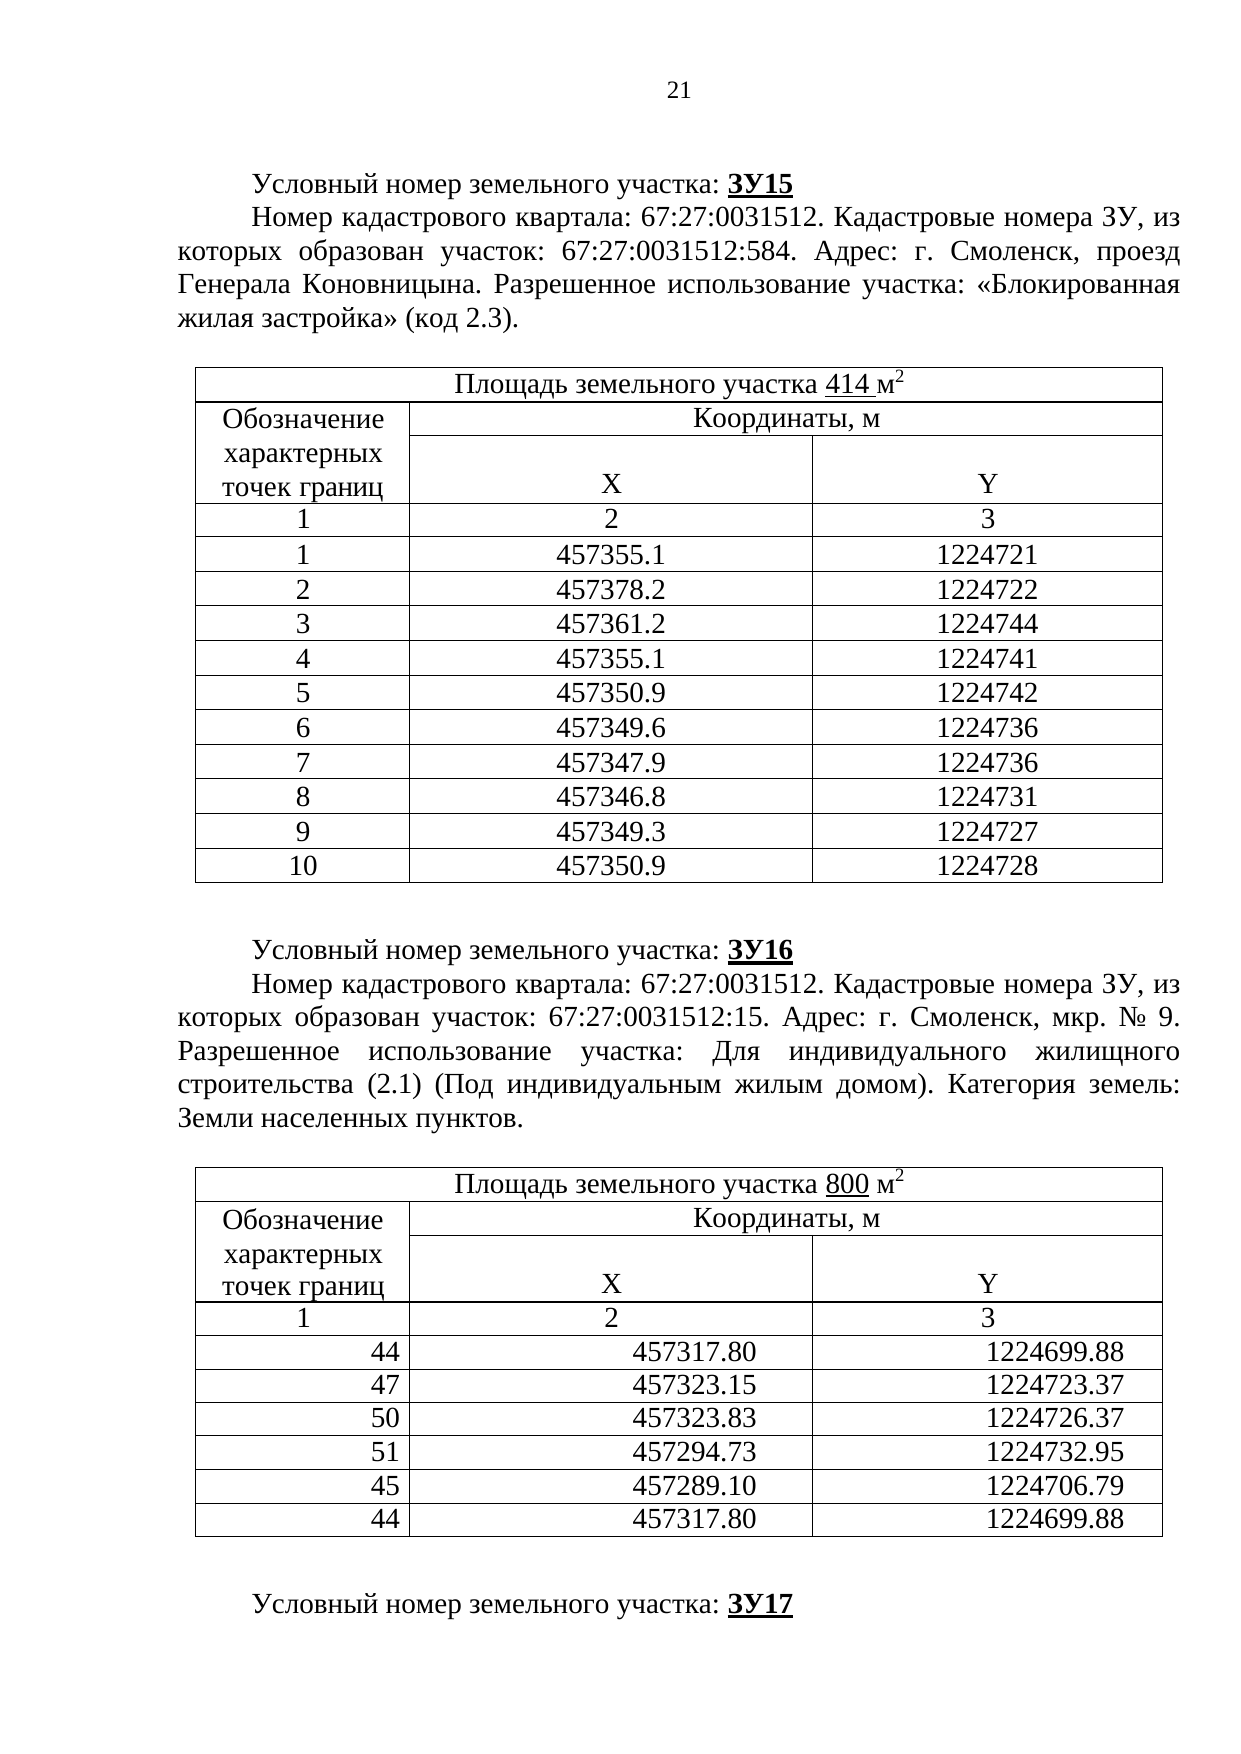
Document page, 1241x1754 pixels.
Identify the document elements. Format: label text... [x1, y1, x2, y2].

table_cell 51 [196, 1436, 409, 1469]
table_cell 50 [196, 1403, 409, 1435]
table_cell 1224723.37 [813, 1370, 1162, 1402]
table_cell 1224736 [813, 745, 1162, 778]
table_header Площадь земельного участка 414 м2 [196, 368, 1162, 401]
table_cell 5 [196, 676, 409, 709]
table_cell 457355.1 [410, 537, 812, 571]
table_cell X [410, 1236, 812, 1301]
table_cell Y [813, 1236, 1162, 1301]
table_cell 1224706.79 [813, 1470, 1162, 1502]
table_cell 457346.8 [410, 779, 812, 813]
table_cell 1224699.88 [813, 1336, 1162, 1368]
table_cell 44 [196, 1504, 409, 1536]
table_header Площадь земельного участка 800 м2 [196, 1168, 1162, 1201]
table_cell 1224722 [813, 572, 1162, 605]
text Номер кадастрового квартала: 67:27:0031512. Кадастровые номера ЗУ, из которых образован участок: 67:27:0031512:15. Адрес: г. Смоленск, мкр. № 9. Разрешенное использование участка: Для индивидуального жилищного строительства (2.1) (Под индивидуальным жилым домом). Категория земель: Земли населенных пунктов. [177, 966, 1181, 1133]
table_cell 457350.9 [410, 676, 812, 709]
table_cell 45 [196, 1470, 409, 1502]
table_cell 1224742 [813, 676, 1162, 709]
table_cell Обозначение характерных точек границ [196, 403, 409, 503]
table_cell 3 [196, 606, 409, 640]
table_cell 2 [410, 504, 812, 536]
table_cell 457350.9 [410, 849, 812, 882]
table_cell 457289.10 [410, 1470, 812, 1502]
table_cell 9 [196, 814, 409, 847]
table_cell 1224721 [813, 537, 1162, 571]
table_cell 457294.73 [410, 1436, 812, 1469]
table_cell Координаты, м [410, 403, 1162, 435]
table_cell 1224744 [813, 606, 1162, 640]
table_cell 8 [196, 779, 409, 813]
table_cell 1224728 [813, 849, 1162, 882]
text Условный номер земельного участка: ЗУ16 [177, 932, 1181, 966]
table_cell 1224731 [813, 779, 1162, 813]
table_cell 1224726.37 [813, 1403, 1162, 1435]
table_cell 1 [196, 504, 409, 536]
table_cell 457317.80 [410, 1504, 812, 1536]
table_cell X [410, 436, 812, 503]
table_cell 4 [196, 641, 409, 674]
table_cell 457323.83 [410, 1403, 812, 1435]
table_cell 3 [813, 504, 1162, 536]
table_cell 2 [410, 1303, 812, 1335]
table_cell 3 [813, 1303, 1162, 1335]
table_cell 1 [196, 537, 409, 571]
table_cell 2 [196, 572, 409, 605]
table_cell 1 [196, 1303, 409, 1335]
text Номер кадастрового квартала: 67:27:0031512. Кадастровые номера ЗУ, из которых образован участок: 67:27:0031512:584. Адрес: г. Смоленск, проезд Генерала Коновницына. Разрешенное использование участка: «Блокированная жилая застройка» (код 2.3). [177, 199, 1181, 334]
table_cell 457349.6 [410, 710, 812, 744]
text Условный номер земельного участка: ЗУ17 [177, 1586, 1181, 1619]
table_cell 7 [196, 745, 409, 778]
table_cell 6 [196, 710, 409, 744]
table_cell 457349.3 [410, 814, 812, 847]
table_cell Обозначение характерных точек границ [196, 1202, 409, 1301]
table_cell 1224732.95 [813, 1436, 1162, 1469]
table_cell 1224736 [813, 710, 1162, 744]
table_cell Y [813, 436, 1162, 503]
table_cell 44 [196, 1336, 409, 1368]
table_cell 47 [196, 1370, 409, 1402]
table_cell Координаты, м [410, 1202, 1162, 1235]
text Условный номер земельного участка: ЗУ15 [177, 166, 1181, 199]
table_cell 457361.2 [410, 606, 812, 640]
table_cell 457317.80 [410, 1336, 812, 1368]
table_cell 1224741 [813, 641, 1162, 674]
table_cell 457323.15 [410, 1370, 812, 1402]
table_cell 1224699.88 [813, 1504, 1162, 1536]
table_cell 457378.2 [410, 572, 812, 605]
table_cell 1224727 [813, 814, 1162, 847]
table_cell 457355.1 [410, 641, 812, 674]
table_cell 457347.9 [410, 745, 812, 778]
table_cell 10 [196, 849, 409, 882]
